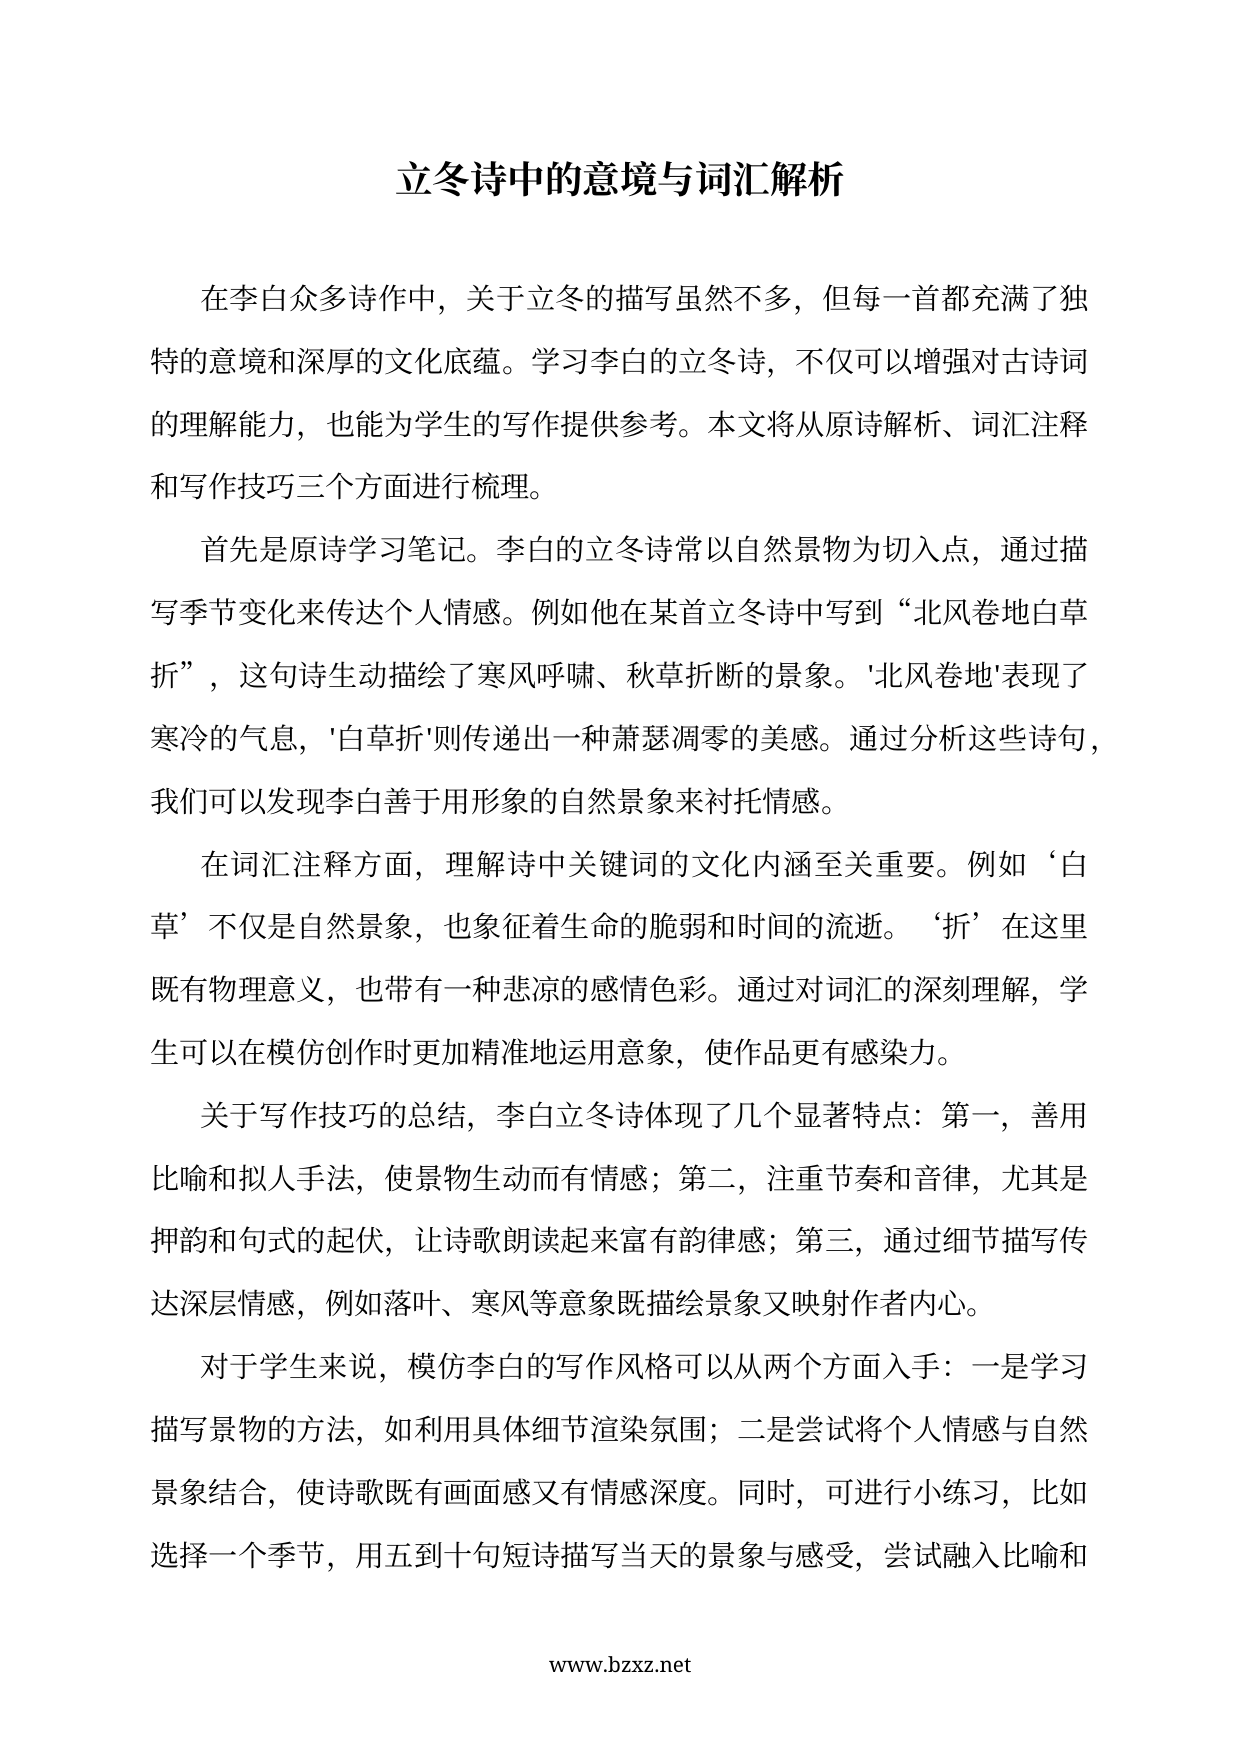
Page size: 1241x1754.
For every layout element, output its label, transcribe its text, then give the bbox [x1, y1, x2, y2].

text 在李白众多诗作中，关于立冬的描写虽然不多，但每一首都充满了独特的意境和深厚的文化底蕴。学习李白的立冬诗，不仅可以增强对古诗词的理解能力，也能为学生的写作提供参考。本文将从原诗解析、词汇注释和写作技巧三个方面进行梳理。 [150, 276, 1090, 506]
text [150, 1344, 1090, 1574]
text 在词汇注释方面，理解诗中关键词的文化内涵至关重要。例如‘白草’不仅是自然景象，也象征着生命的脆弱和时间的流逝。‘折’在这里既有物理意义，也带有一种悲凉的感情色彩。通过对词汇的深刻理解，学生可以在模仿创作时更加精准地运用意象，使作品更有感染力。 [150, 841, 1090, 1072]
text 首先是原诗学习笔记。李白的立冬诗常以自然景物为切入点，通过描写季节变化来传达个人情感。例如他在某首立冬诗中写到“北风卷地白草折”，这句诗生动描绘了寒风呼啸、秋草折断的景象。'北风卷地'表现了寒冷的气息，'白草折'则传递出一种萧瑟凋零的美感。通过分析这些诗句，我们可以发现李白善于用形象的自然景象来衬托情感。 [150, 527, 1090, 821]
subtitle 立冬诗中的意境与词汇解析 [150, 150, 1090, 204]
text 关于写作技巧的总结，李白立冬诗体现了几个显著特点：第一，善用比喻和拟人手法，使景物生动而有情感；第二，注重节奏和音律，尤其是押韵和句式的起伏，让诗歌朗读起来富有韵律感；第三，通过细节描写传达深层情感，例如落叶、寒风等意象既描绘景象又映射作者内心。 [150, 1093, 1090, 1323]
